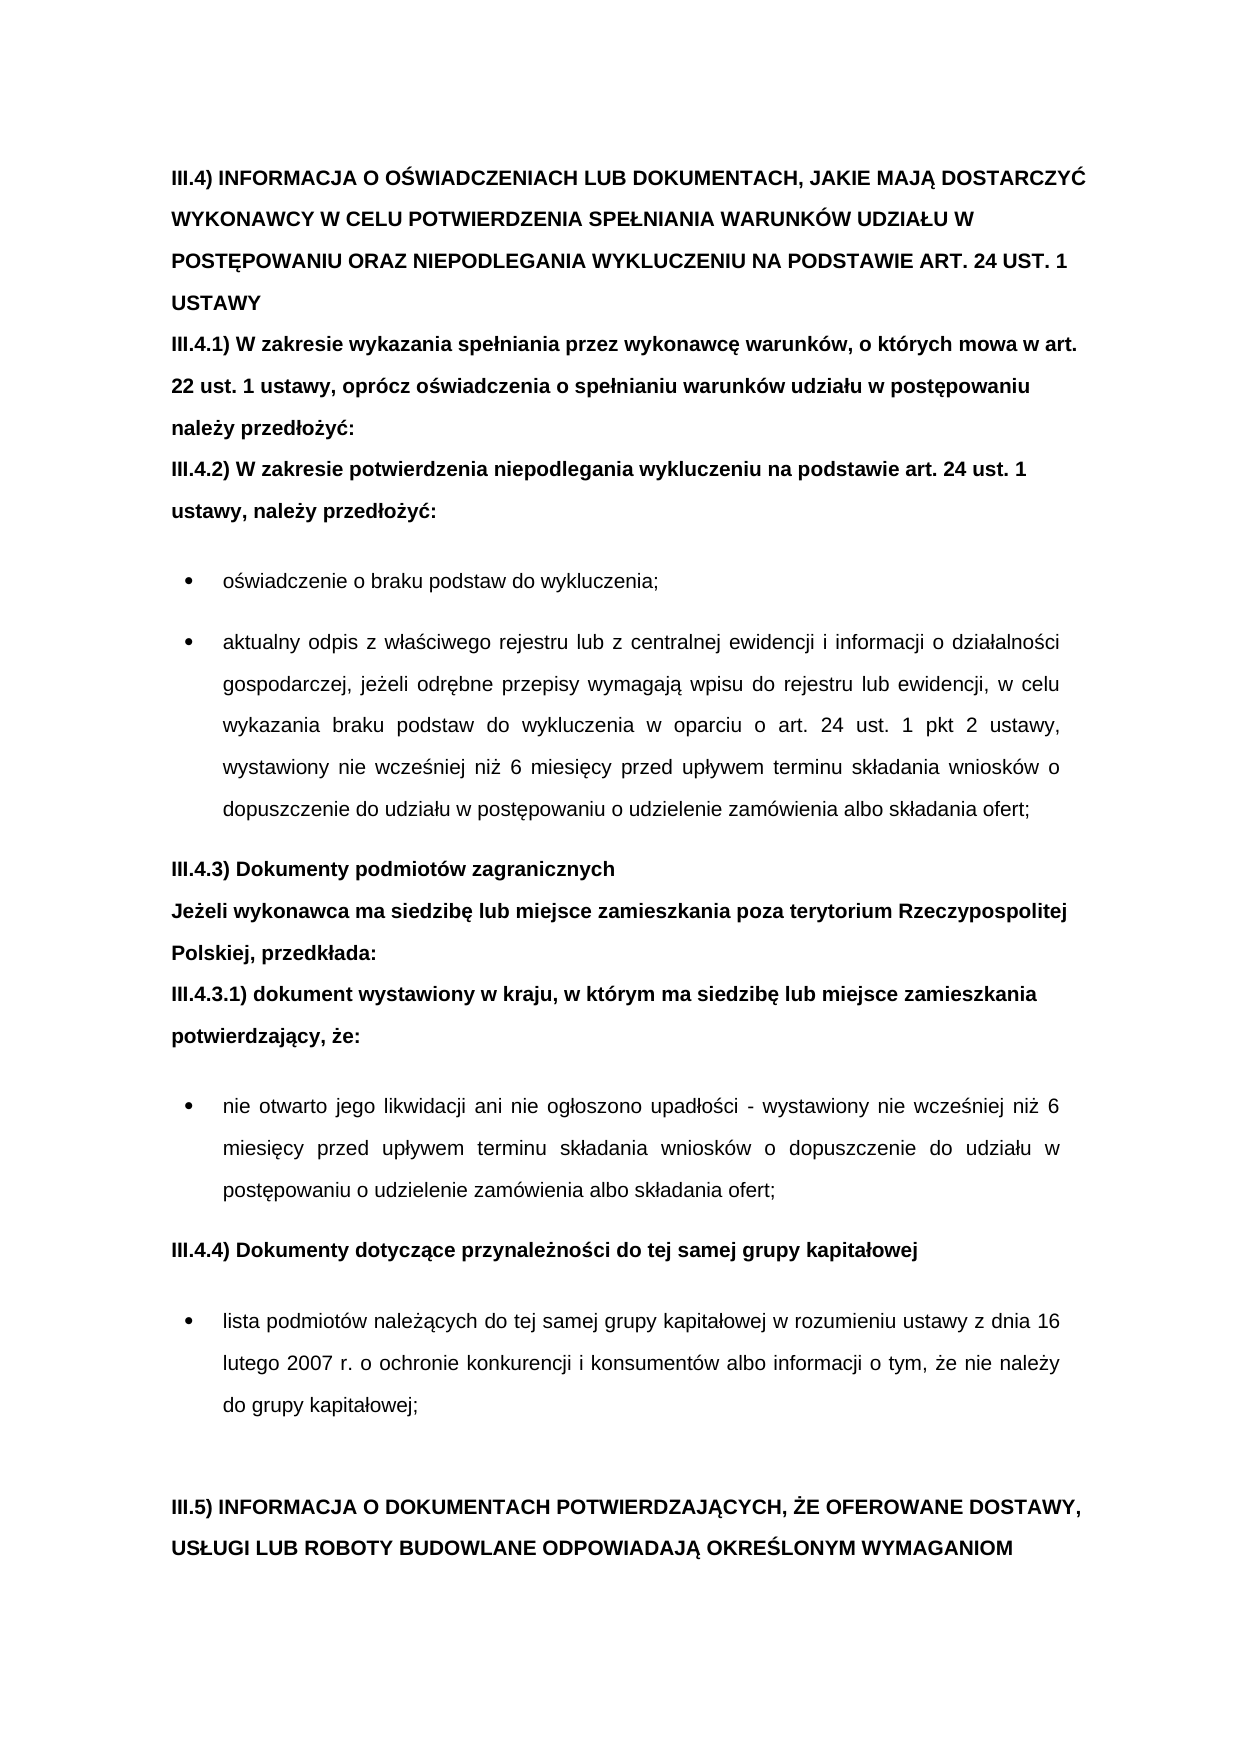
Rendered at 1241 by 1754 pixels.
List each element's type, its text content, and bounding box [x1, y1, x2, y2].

text III.4.3.1) dokument wystawiony w kraju, w którym ma siedzibę lub miejsce zamieszkania potwierdzający, że: [171, 964, 1093, 1048]
text Jeżeli wykonawca ma siedzibę lub miejsce zamieszkania poza terytorium Rzeczypospolitej Polskiej, przedkłada: [171, 881, 1093, 964]
list aktualny odpis z właściwego rejestru lub z centralnej ewidencji i informacji o działalności gospodarczej, jeżeli odrębne przepisy wymagają wpisu do rejestru lub ewidencji, w celu wykazania braku podstaw do wykluczenia w oparciu o art. 24 ust. 1 pkt 2 ustawy, wystawiony nie wcześniej niż 6 miesięcy przed upływem terminu składania wniosków o dopuszczenie do udziału w postępowaniu o udzielenie zamówienia albo składania ofert; [185, 612, 1061, 821]
text III.4.2) W zakresie potwierdzenia niepodlegania wykluczeniu na podstawie art. 24 ust. 1 ustawy, należy przedłożyć: [171, 439, 1093, 523]
list nie otwarto jego likwidacji ani nie ogłoszono upadłości - wystawiony nie wcześniej niż 6 miesięcy przed upływem terminu składania wniosków o dopuszczenie do udziału w postępowaniu o udzielenie zamówienia albo składania ofert; [185, 1077, 1061, 1202]
text III.4.4) Dokumenty dotyczące przynależności do tej samej grupy kapitałowej [171, 1221, 1093, 1262]
text III.4.3) Dokumenty podmiotów zagranicznych [171, 839, 1093, 881]
list lista podmiotów należących do tej samej grupy kapitałowej w rozumieniu ustawy z dnia 16 lutego 2007 r. o ochronie konkurencji i konsumentów albo informacji o tym, że nie należy do grupy kapitałowej; [185, 1291, 1061, 1416]
text III.4) INFORMACJA O OŚWIADCZENIACH LUB DOKUMENTACH, JAKIE MAJĄ DOSTARCZYĆ WYKONAWCY W CELU POTWIERDZENIA SPEŁNIANIA WARUNKÓW UDZIAŁU W POSTĘPOWANIU ORAZ NIEPODLEGANIA WYKLUCZENIU NA PODSTAWIE ART. 24 UST. 1 USTAWY [171, 148, 1093, 314]
text III.4.1) W zakresie wykazania spełniania przez wykonawcę warunków, o których mowa w art. 22 ust. 1 ustawy, oprócz oświadczenia o spełnianiu warunków udziału w postępowaniu należy przedłożyć: [171, 314, 1093, 439]
text III.5) INFORMACJA O DOKUMENTACH POTWIERDZAJĄCYCH, ŻE OFEROWANE DOSTAWY, USŁUGI LUB ROBOTY BUDOWLANE ODPOWIADAJĄ OKREŚLONYM WYMAGANIOM [171, 1477, 1093, 1560]
list oświadczenie o braku podstaw do wykluczenia; [185, 552, 1061, 593]
